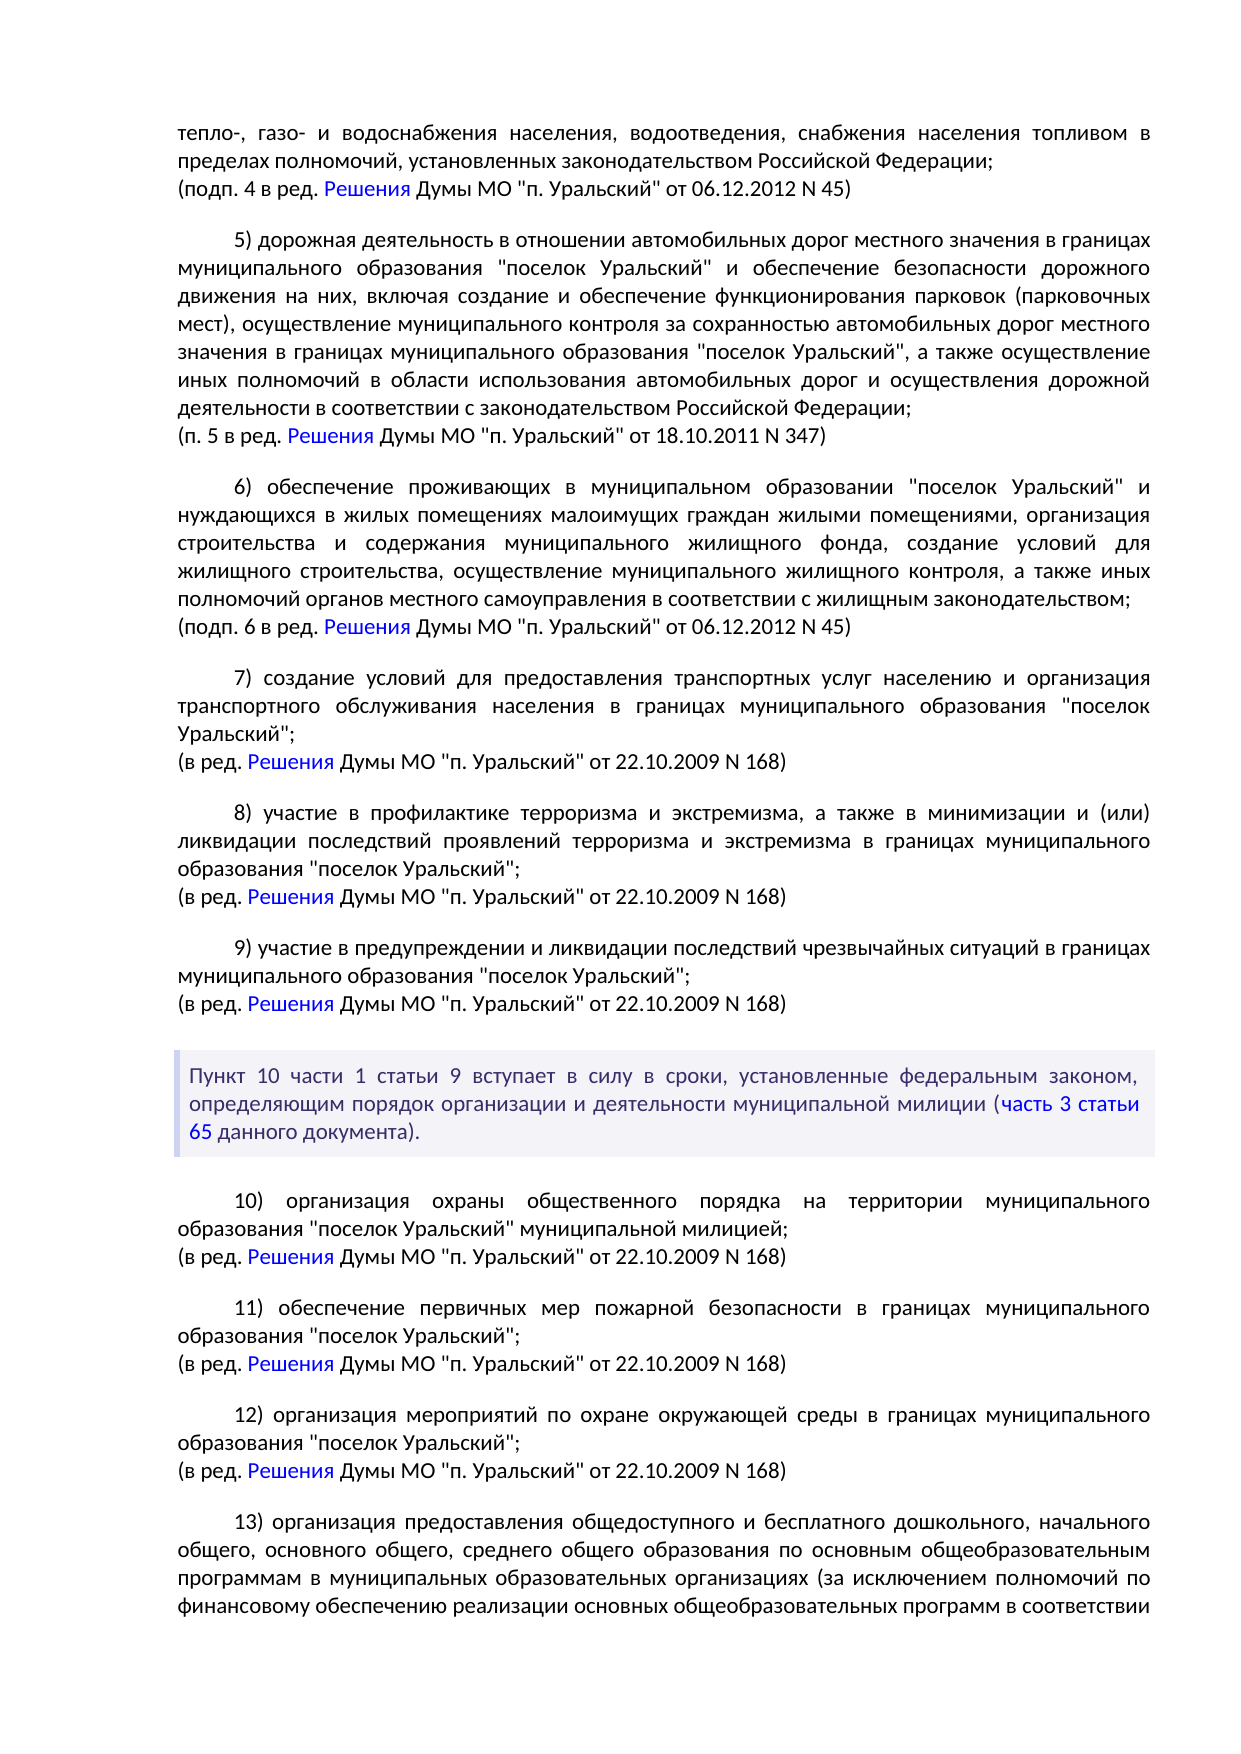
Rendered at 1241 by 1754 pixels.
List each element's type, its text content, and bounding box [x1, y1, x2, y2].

text 5) дорожная деятельность в отношении автомобильных дорог местного значения в границах муниципального образования "поселок Уральский" и обеспечение безопасности дорожного движения на них, включая создание и обеспечение функционирования парковок (парковочных мест), осуществление муниципального контроля за сохранностью автомобильных дорог местного значения в границах муниципального образования "поселок Уральский", а также осуществление иных полномочий в области использования автомобильных дорог и осуществления дорожной деятельности в соответствии с законодательством Российской Федерации; [177, 225, 1152, 421]
text (в ред. Решения Думы МО "п. Уральский" от 22.10.2009 N 168) [177, 1349, 1152, 1377]
text 11) обеспечение первичных мер пожарной безопасности в границах муниципального образования "поселок Уральский"; [177, 1293, 1152, 1349]
text (подп. 6 в ред. Решения Думы МО "п. Уральский" от 06.12.2012 N 45) [177, 612, 1152, 640]
text (в ред. Решения Думы МО "п. Уральский" от 22.10.2009 N 168) [177, 747, 1152, 775]
text 6) обеспечение проживающих в муниципальном образовании "поселок Уральский" и нуждающихся в жилых помещениях малоимущих граждан жилыми помещениями, организация строительства и содержания муниципального жилищного фонда, создание условий для жилищного строительства, осуществление муниципального жилищного контроля, а также иных полномочий органов местного самоуправления в соответствии с жилищным законодательством; [177, 472, 1152, 612]
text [177, 1507, 1152, 1619]
text (в ред. Решения Думы МО "п. Уральский" от 22.10.2009 N 168) [177, 882, 1152, 910]
text (в ред. Решения Думы МО "п. Уральский" от 22.10.2009 N 168) [177, 989, 1152, 1017]
text (подп. 4 в ред. Решения Думы МО "п. Уральский" от 06.12.2012 N 45) [177, 174, 1152, 202]
text 12) организация мероприятий по охране окружающей среды в границах муниципального образования "поселок Уральский"; [177, 1400, 1152, 1456]
text (п. 5 в ред. Решения Думы МО "п. Уральский" от 18.10.2011 N 347) [177, 421, 1152, 449]
text 10) организация охраны общественного порядка на территории муниципального образования "поселок Уральский" муниципальной милицией; [177, 1186, 1152, 1242]
text 7) создание условий для предоставления транспортных услуг населению и организация транспортного обслуживания населения в границах муниципального образования "поселок Уральский"; [177, 663, 1152, 747]
table_header Пункт 10 части 1 статьи 9 вступает в силу в сроки, установленные федеральным законом, определяющим порядок организации и деятельности муниципальной милиции (часть 3 статьи 65 данного документа). [180, 1050, 1149, 1157]
text (в ред. Решения Думы МО "п. Уральский" от 22.10.2009 N 168) [177, 1456, 1152, 1484]
text 8) участие в профилактике терроризма и экстремизма, а также в минимизации и (или) ликвидации последствий проявлений терроризма и экстремизма в границах муниципального образования "поселок Уральский"; [177, 798, 1152, 882]
text 9) участие в предупреждении и ликвидации последствий чрезвычайных ситуаций в границах муниципального образования "поселок Уральский"; [177, 933, 1152, 989]
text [177, 118, 1152, 174]
text (в ред. Решения Думы МО "п. Уральский" от 22.10.2009 N 168) [177, 1242, 1152, 1270]
